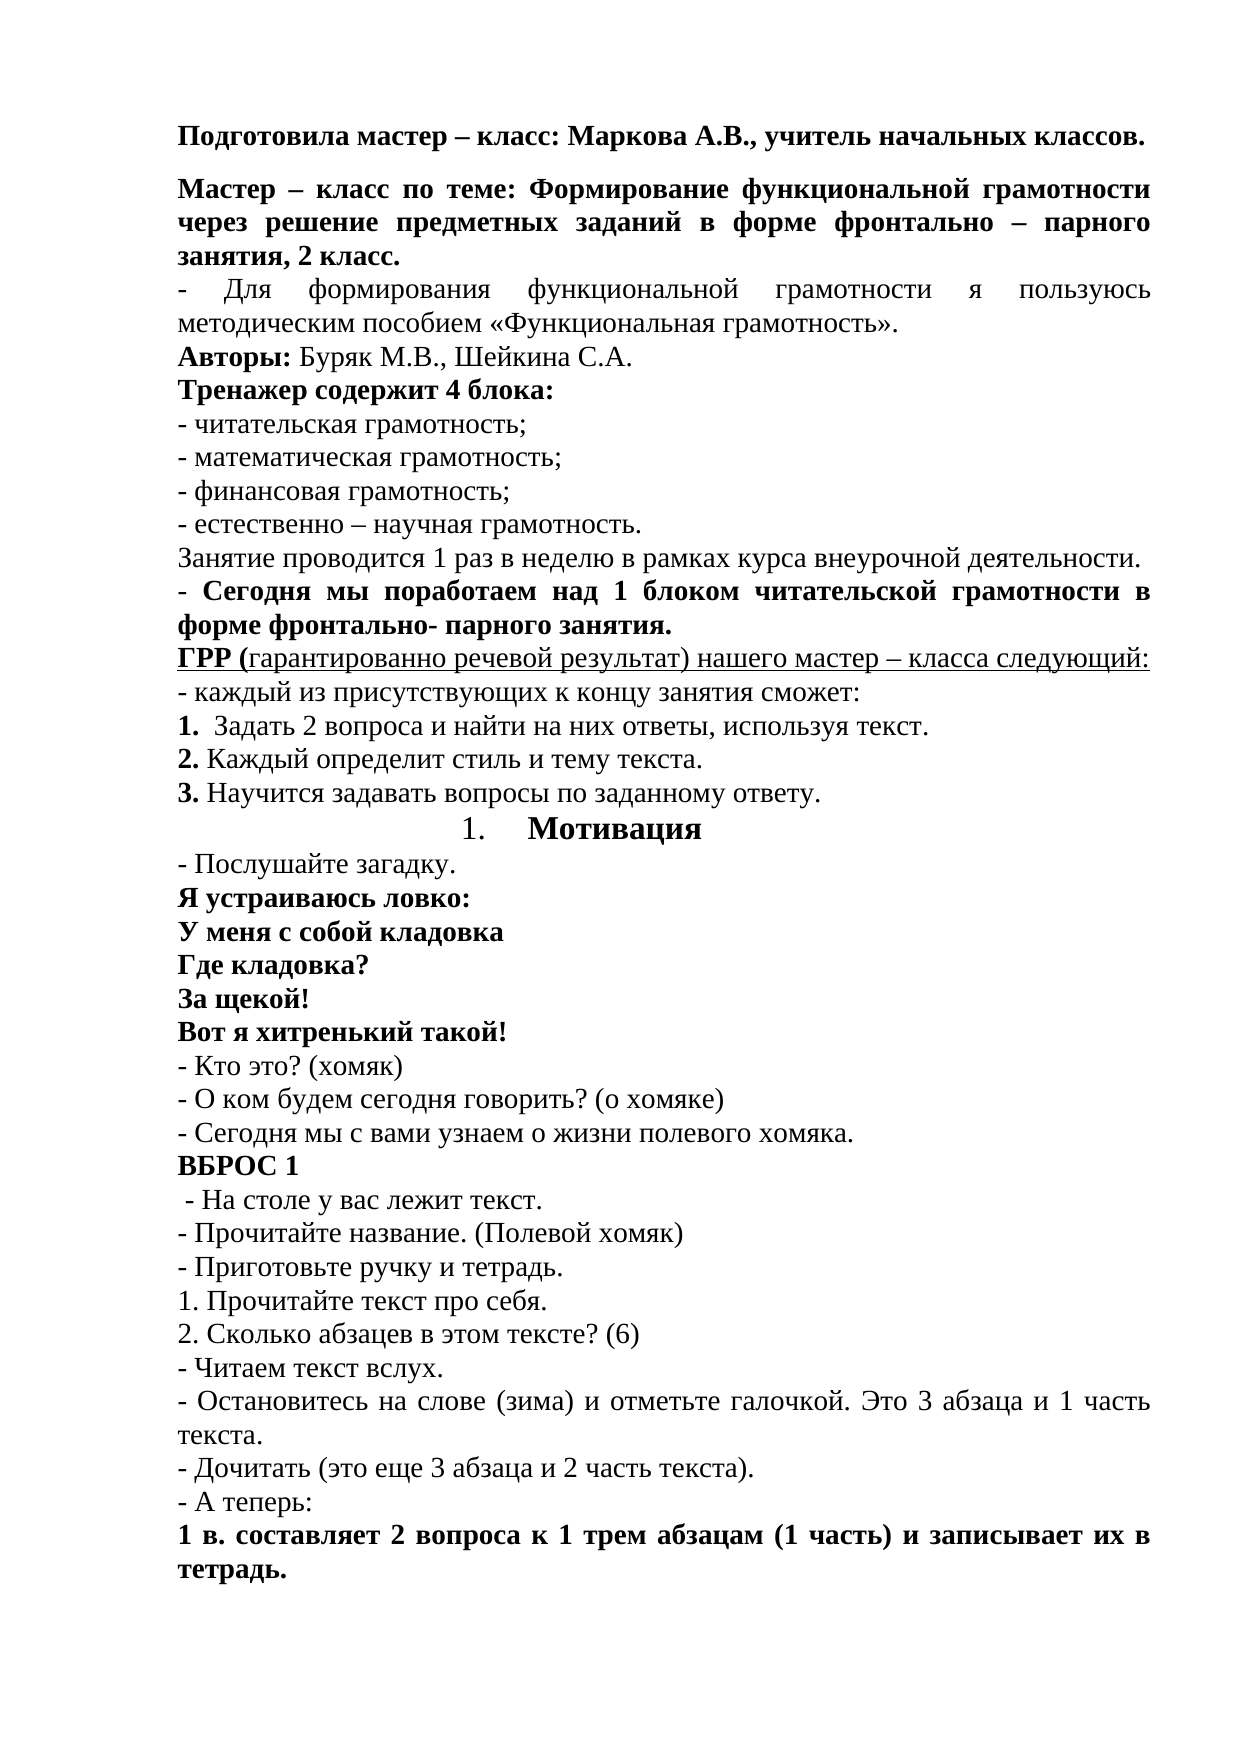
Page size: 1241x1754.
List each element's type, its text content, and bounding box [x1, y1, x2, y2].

text - О ком будем сегодня говорить? (о хомяке) [177, 1081, 1152, 1115]
text - Сегодня мы поработаем над 1 блоком читательской грамотности в форме фронтально- парного занятия. [177, 573, 1152, 641]
text 1. Прочитайте текст про себя. [177, 1283, 1152, 1316]
text Авторы: Буряк М.В., Шейкина С.А. [177, 339, 1152, 372]
text 2. Каждый определит стиль и тему текста. [177, 741, 1152, 775]
text - На столе у вас лежит текст. [177, 1182, 1152, 1216]
text - читательская грамотность; [177, 406, 1152, 439]
text - математическая грамотность; [177, 439, 1152, 473]
text - каждый из присутствующих к концу занятия сможет: [177, 674, 1152, 708]
text - Остановитесь на слове (зима) и отметьте галочкой. Это 3 абзаца и 1 часть текста. [177, 1383, 1152, 1450]
text - Дочитать (это еще 3 абзаца и 2 часть текста). [177, 1450, 1152, 1484]
text Мастер – класс по теме: Формирование функциональной грамотности через решение предметных заданий в форме фронтально – парного занятия, 2 класс. [177, 171, 1152, 272]
text - Кто это? (хомяк) [177, 1048, 1152, 1081]
text ВБРОС 1 [177, 1148, 1152, 1182]
text - Послушайте загадку. [177, 847, 1152, 880]
text - Сегодня мы с вами узнаем о жизни полевого хомяка. [177, 1115, 1152, 1148]
text 1. Задать 2 вопроса и найти на них ответы, используя текст. [177, 708, 1152, 741]
text 3. Научится задавать вопросы по заданному ответу. [177, 775, 1152, 808]
text 1 в. составляет 2 вопроса к 1 трем абзацам (1 часть) и записывает их в тетрадь. [177, 1517, 1152, 1584]
text - Приготовьте ручку и тетрадь. [177, 1249, 1152, 1283]
text - естественно – научная грамотность. [177, 506, 1152, 540]
text - Читаем текст вслух. [177, 1350, 1152, 1383]
text Занятие проводится 1 раз в неделю в рамках курса внеурочной деятельности. [177, 540, 1152, 573]
text За щекой! [177, 981, 1152, 1014]
text - финансовая грамотность; [177, 473, 1152, 506]
text ГРР (гарантированно речевой результат) нашего мастер – класса следующий: [177, 641, 1152, 674]
text 2. Сколько абзацев в этом тексте? (6) [177, 1316, 1152, 1350]
text Я устраиваюсь ловко: [177, 880, 1152, 914]
text Вот я хитренький такой! [177, 1014, 1152, 1048]
text 1. Мотивация [177, 808, 1152, 847]
text - Прочитайте название. (Полевой хомяк) [177, 1216, 1152, 1249]
text Тренажер содержит 4 блока: [177, 372, 1152, 406]
text - Для формирования функциональной грамотности я пользуюсь методическим пособием «Функциональная грамотность». [177, 272, 1152, 339]
text Где кладовка? [177, 947, 1152, 981]
text Подготовила мастер – класс: Маркова А.В., учитель начальных классов. [177, 118, 1152, 152]
text У меня с собой кладовка [177, 914, 1152, 947]
text - А теперь: [177, 1484, 1152, 1517]
